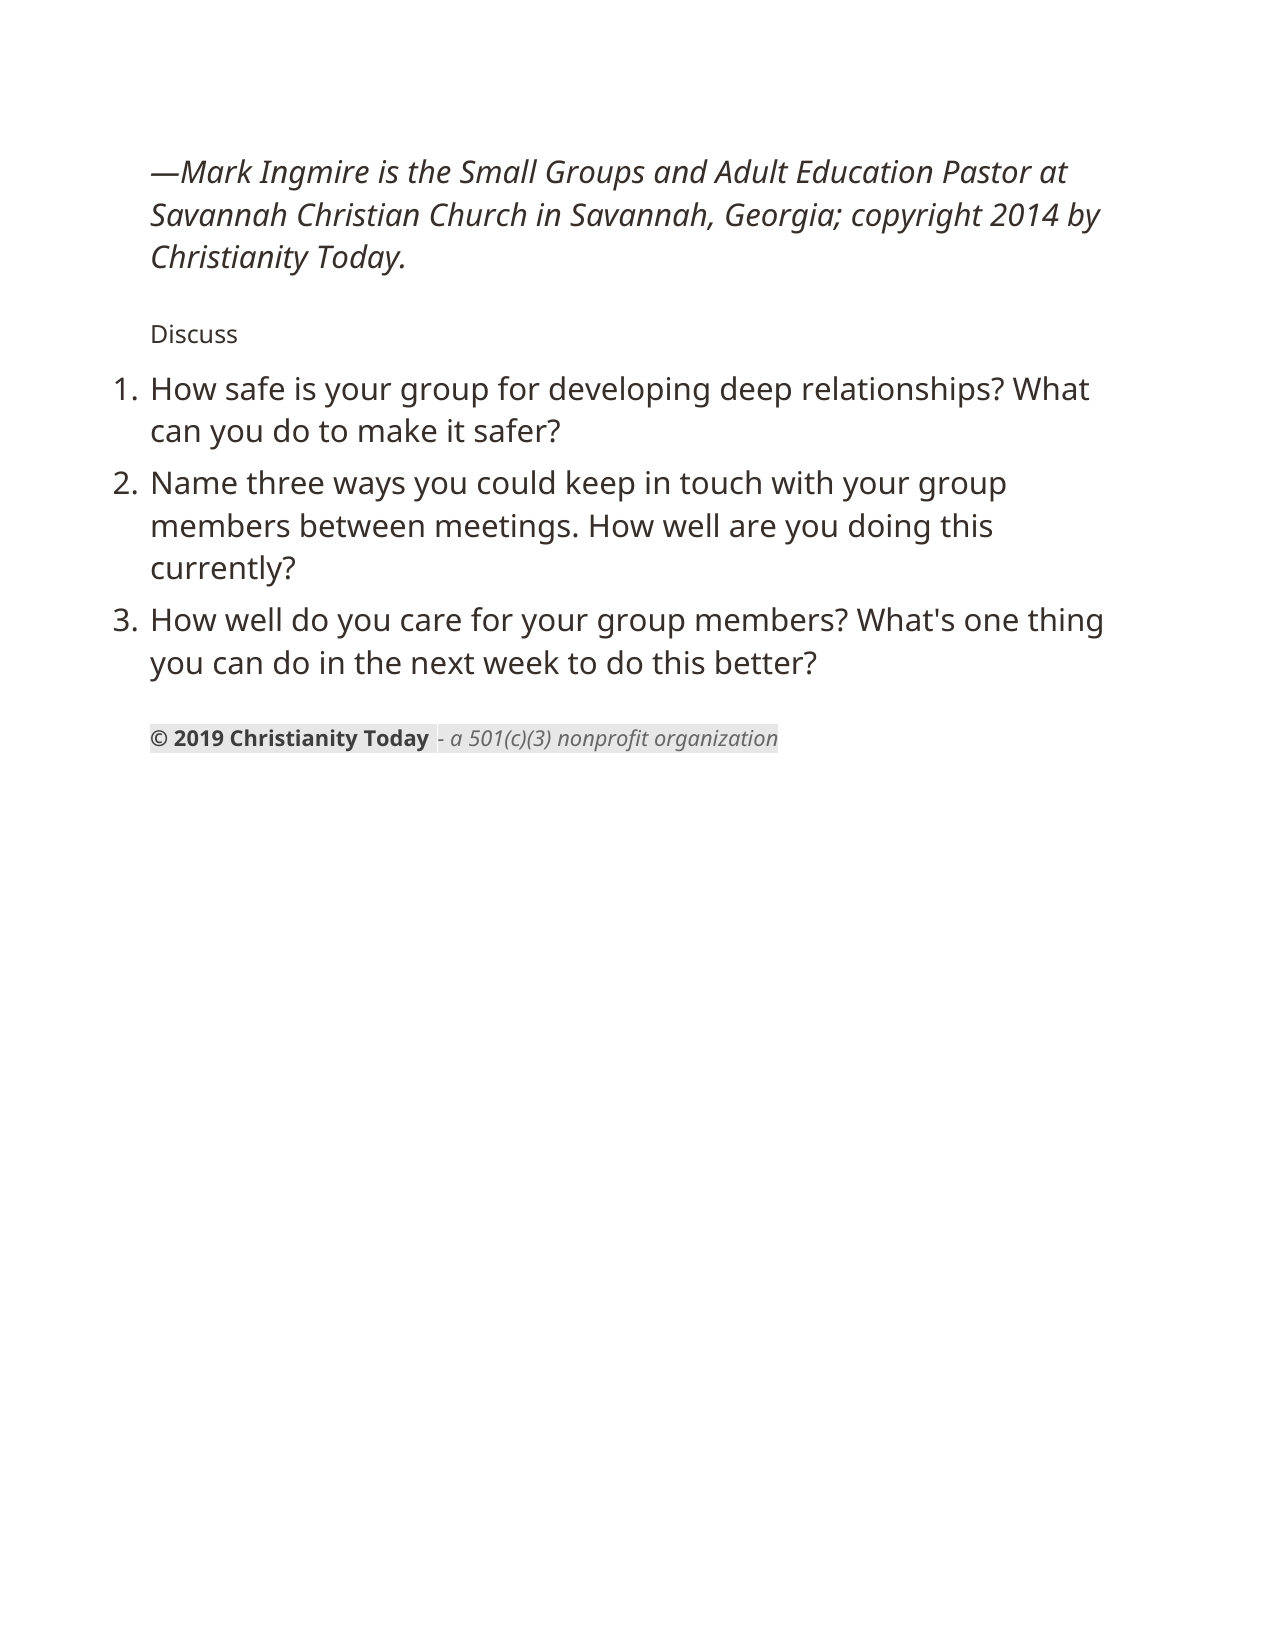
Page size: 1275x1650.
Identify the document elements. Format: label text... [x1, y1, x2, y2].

text —Mark Ingmire is the Small Groups and Adult Education Pastor at Savannah Christian Church in Savannah, Georgia; copyright 2014 by Christianity Today. [150, 150, 1125, 278]
text © 2019 Christianity Today - a 501(c)(3) nonprofit organization [150, 723, 1125, 753]
list Name three ways you could keep in touch with your group members between meetings. How well are you doing this currently? [112, 461, 1125, 589]
text Discuss [150, 317, 1125, 351]
list How well do you care for your group members? What's one thing you can do in the next week to do this better? [112, 598, 1125, 683]
list How safe is your group for developing deep relationships? What can you do to make it safer? [112, 367, 1125, 452]
